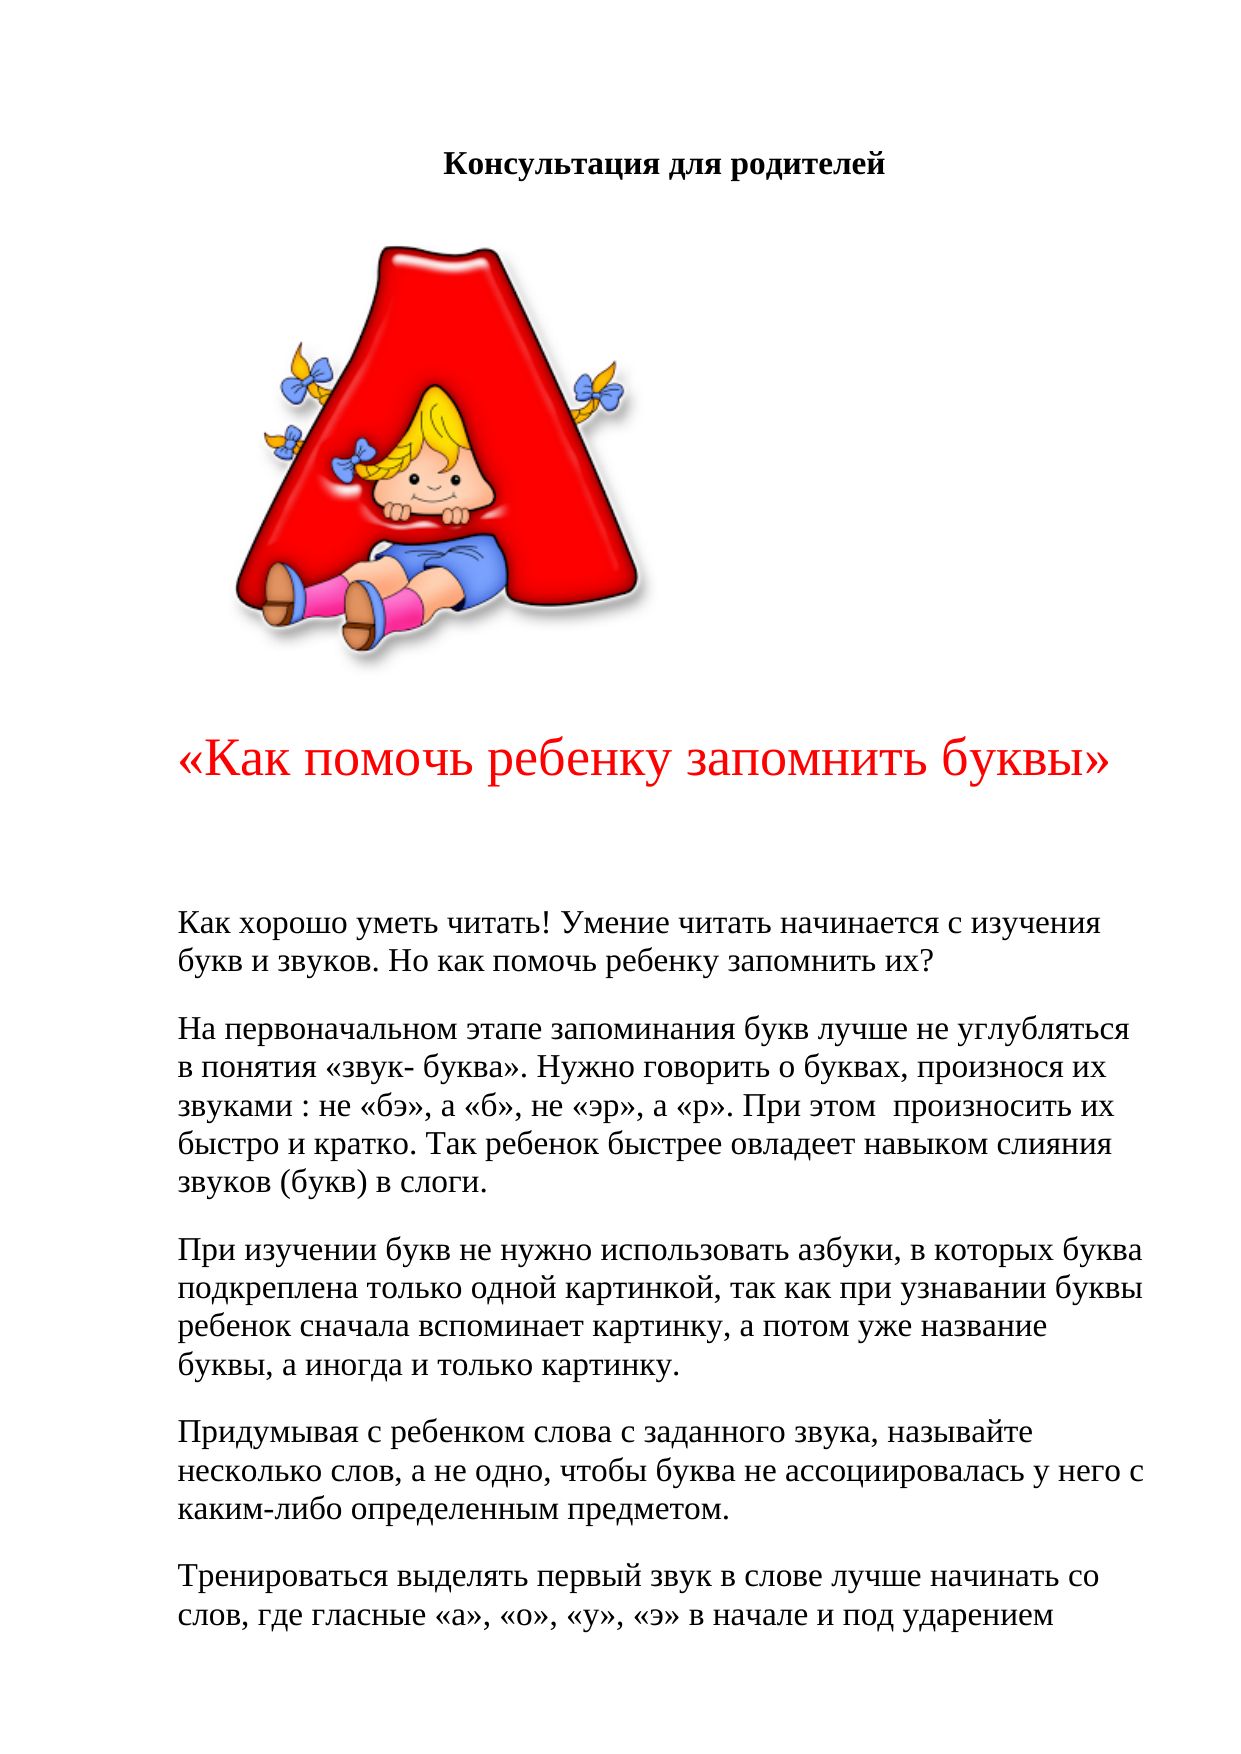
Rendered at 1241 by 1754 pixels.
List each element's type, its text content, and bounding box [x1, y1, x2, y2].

subtitle Консультация для родителей [177, 143, 1152, 181]
text «Как помочь ребенку запомнить буквы» [177, 686, 1152, 787]
text Придумывая с ребенком слова с заданного звука, называйте несколько слов, а не одно, чтобы буква не ассоциировалась у него с каким-либо определенным предметом. [177, 1411, 1152, 1526]
text На первоначальном этапе запоминания букв лучше не углубляться в понятия «звук- буква». Нужно говорить о буквах, произнося их звуками : не «бэ», а «б», не «эр», а «р». При этом произносить их быстро и кратко. Так ребенок быстрее овладеет навыком слияния звуков (букв) в слоги. [177, 1008, 1152, 1200]
text При изучении букв не нужно использовать азбуки, в которых буква подкреплена только одной картинкой, так как при узнавании буквы ребенок сначала вспоминает картинку, а потом уже название буквы, а иногда и только картинку. [177, 1229, 1152, 1382]
picture [177, 187, 676, 687]
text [177, 1556, 1152, 1632]
text Как хорошо уметь читать! Умение читать начинается с изучения букв и звуков. Но как помочь ребенку запомнить их? [177, 902, 1152, 979]
